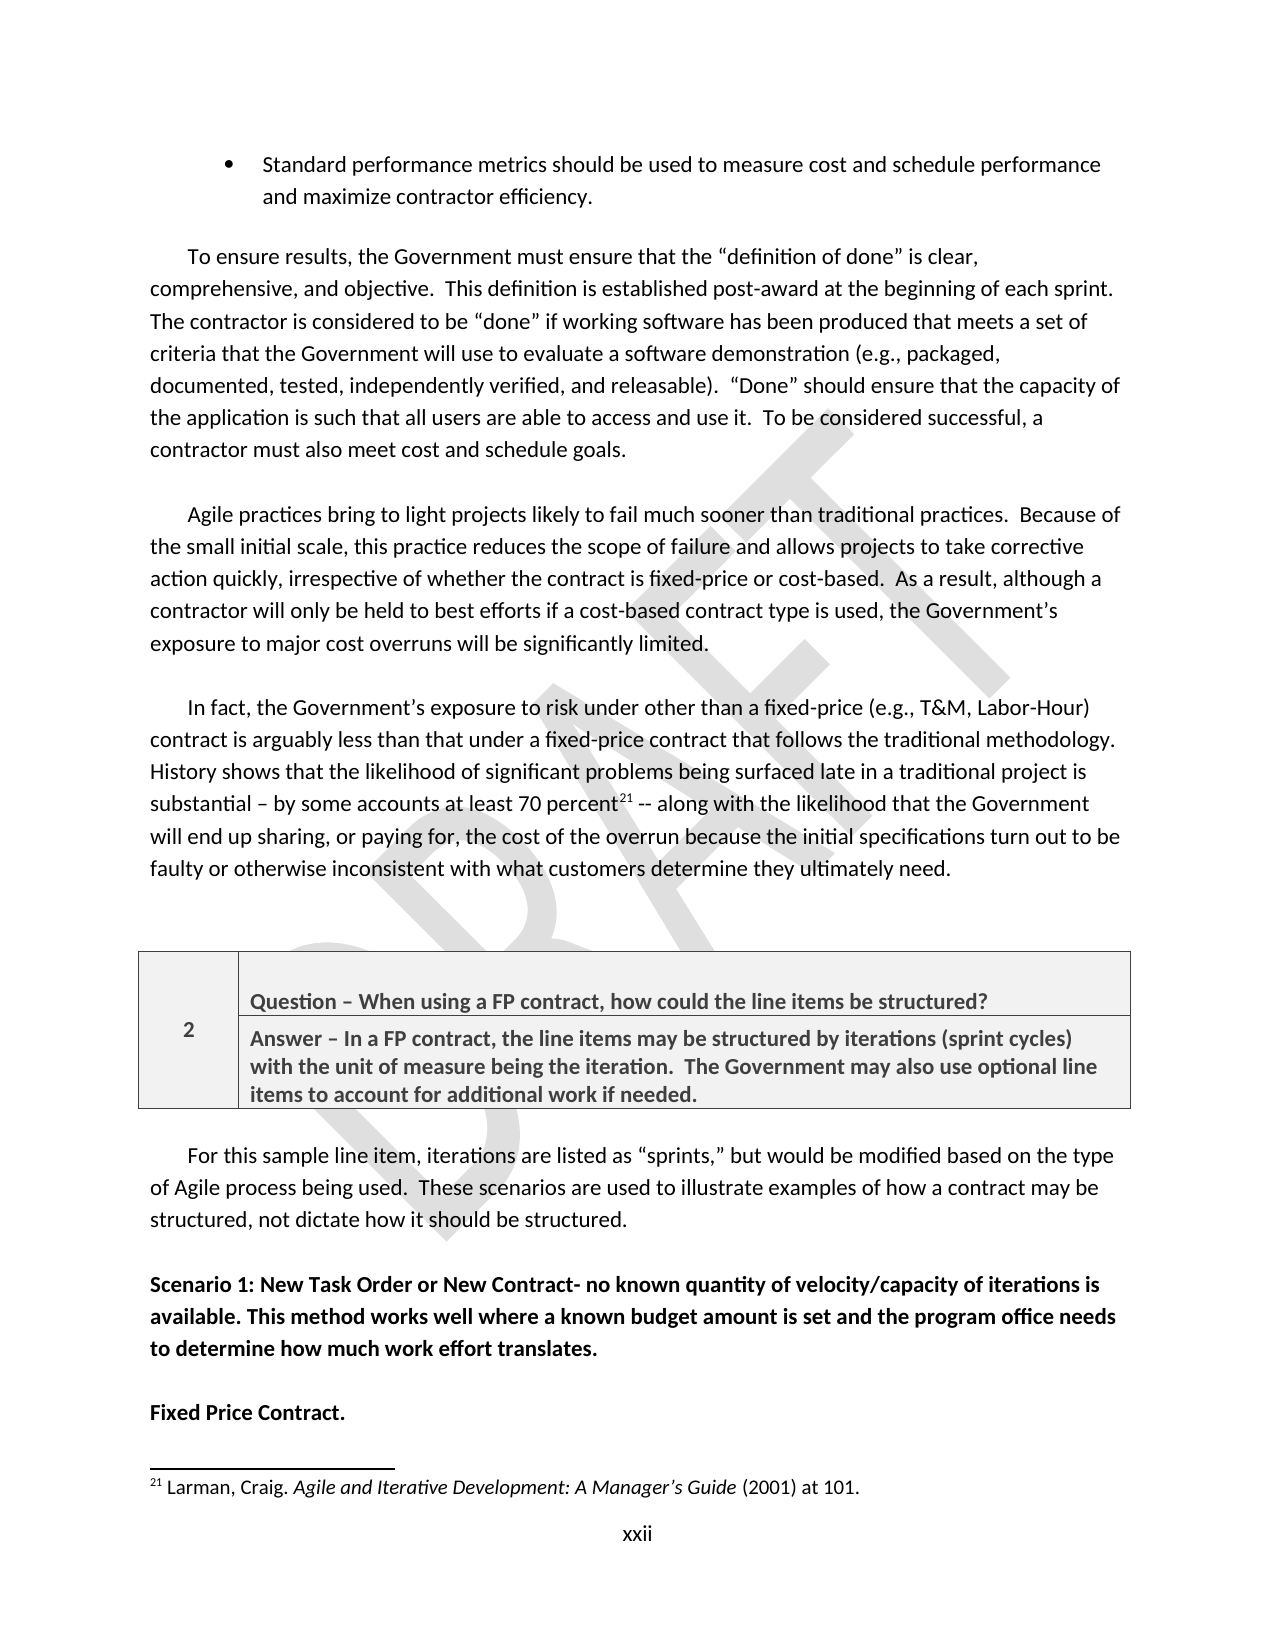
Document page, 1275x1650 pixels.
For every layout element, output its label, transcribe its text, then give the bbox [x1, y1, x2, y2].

table_cell Answer – In a FP contract, the line items may be structured by iterations (sprint cycles) with the unit of measure being the iteration. The Government may also use optional line items to account for additional work if needed. [239, 1016, 1130, 1108]
table_header 2 [139, 952, 238, 1108]
text In fact, the Government’s exposure to risk under other than a fixed-price (e.g., T&M, Labor-Hour) contract is arguably less than that under a fixed-price contract that follows the traditional methodology. History shows that the likelihood of significant problems being surfaced late in a traditional project is substantial – by some accounts at least 70 percent -- along with the likelihood that the Government will end up sharing, or paying for, the cost of the overrun because the initial specifications turn out to be faulty or otherwise inconsistent with what customers determine they ultimately need. [150, 693, 1125, 882]
text For this sample line item, iterations are listed as “sprints,” but would be modified based on the type of Agile process being used. These scenarios are used to illustrate examples of how a contract may be structured, not dictate how it should be structured. [150, 1141, 1125, 1233]
text Agile practices bring to light projects likely to fail much sooner than traditional practices. Because of the small initial scale, this practice reduces the scope of failure and allows projects to take corrective action quickly, irrespective of whether the contract is fixed-price or cost-based. As a result, although a contractor will only be held to best efforts if a cost-based contract type is used, the Government’s exposure to major cost overruns will be significantly limited. [150, 500, 1125, 657]
list Standard performance metrics should be used to measure cost and schedule performance and maximize contractor efficiency. [225, 150, 1125, 210]
text Scenario 1: New Task Order or New Contract- no known quantity of velocity/capacity of iterations is available. This method works well where a known budget amount is set and the program office needs to determine how much work effort translates. [150, 1270, 1125, 1362]
text Fixed Price Contract. [150, 1398, 1125, 1427]
text To ensure results, the Government must ensure that the “definition of done” is clear, comprehensive, and objective. This definition is established post-award at the beginning of each sprint. The contractor is considered to be “done” if working software has been produced that meets a set of criteria that the Government will use to evaluate a software demonstration (e.g., packaged, documented, tested, independently verified, and releasable). “Done” should ensure that the capacity of the application is such that all users are able to access and use it. To be considered successful, a contractor must also meet cost and schedule goals. [150, 242, 1125, 463]
table_header Question – When using a FP contract, how could the line items be structured? [239, 952, 1130, 1015]
